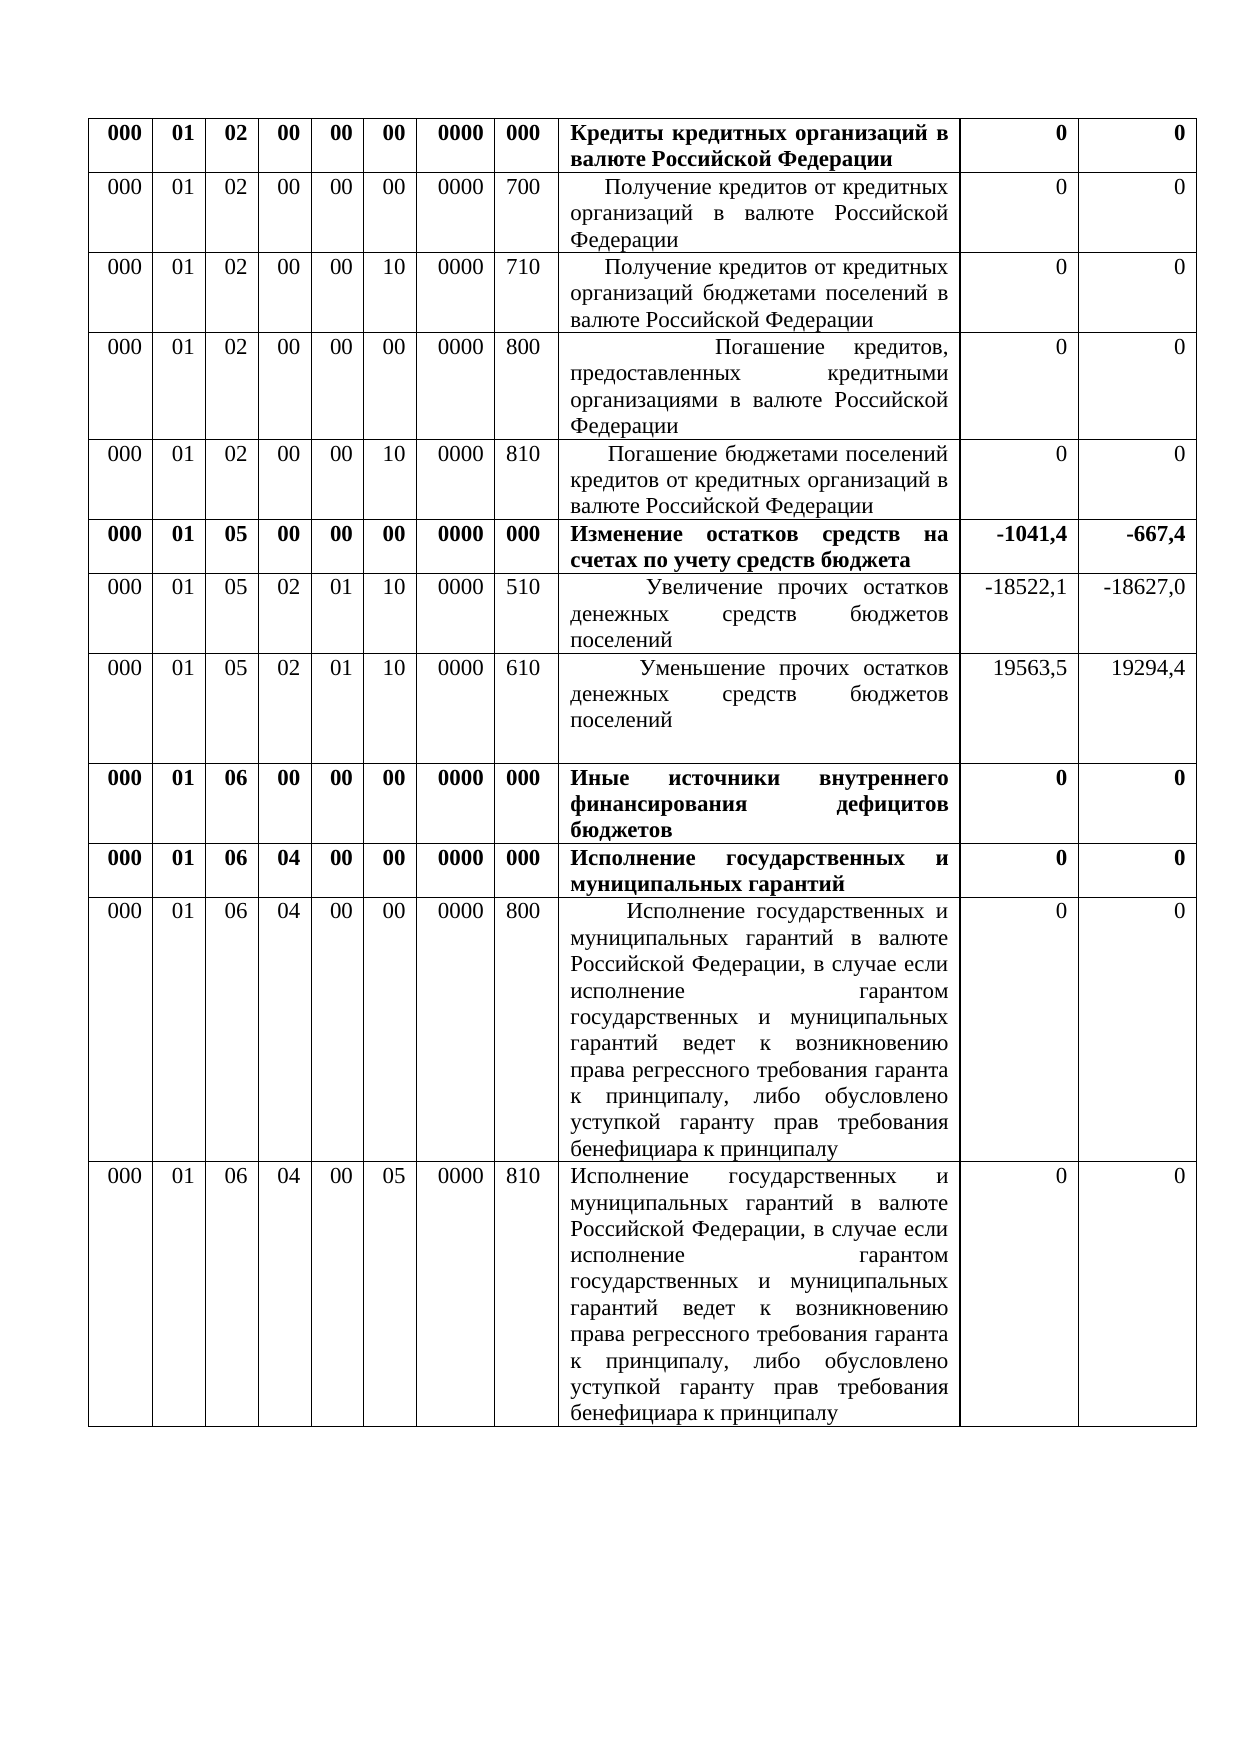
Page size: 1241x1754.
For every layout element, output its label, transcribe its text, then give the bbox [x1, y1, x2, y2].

table_cell 00 [312, 1162, 363, 1426]
table_cell -667,4 [1079, 520, 1196, 572]
table_cell 000 [89, 333, 152, 438]
table_cell 0 [1079, 1162, 1196, 1426]
table_cell Увеличение прочих остатков денежных средств бюджетов поселений [559, 574, 959, 652]
table_cell 01 [153, 333, 205, 438]
table_cell 0000 [417, 440, 494, 519]
table_cell 00 [364, 173, 416, 252]
table_cell 00 [259, 253, 311, 332]
table_cell 04 [259, 1162, 311, 1426]
table_cell 10 [364, 440, 416, 519]
table_cell -1041,4 [961, 520, 1078, 572]
table_cell 0000 [417, 520, 494, 572]
table_cell 05 [206, 654, 258, 763]
table_cell 0000 [417, 1162, 494, 1426]
table_cell 000 [89, 173, 152, 252]
table_cell 0 [1079, 898, 1196, 1161]
table_cell 05 [364, 1162, 416, 1426]
table_cell 00 [259, 119, 311, 172]
table_cell 000 [89, 1162, 152, 1426]
table_cell 00 [312, 253, 363, 332]
table_cell 01 [153, 764, 205, 843]
table_cell 0000 [417, 173, 494, 252]
table_cell 00 [312, 520, 363, 572]
table_cell 0 [961, 253, 1078, 332]
table_cell 00 [364, 119, 416, 172]
table_cell 19563,5 [961, 654, 1078, 763]
table_cell 000 [89, 119, 152, 172]
table_cell 00 [364, 844, 416, 897]
table_cell 0 [961, 898, 1078, 1161]
table_cell 01 [312, 654, 363, 763]
table_cell 01 [153, 654, 205, 763]
table_cell 000 [89, 520, 152, 572]
table_cell 01 [153, 520, 205, 572]
table_cell 00 [364, 764, 416, 843]
table_cell 0 [1079, 253, 1196, 332]
table_cell Исполнение государственных и муниципальных гарантий в валюте Российской Федерации, в случае если исполнение гарантом государственных и муниципальных гарантий ведет к возникновению права регрессного требования гаранта к принципалу, либо обусловлено уступкой гаранту прав требования бенефициара к принципалу [559, 898, 959, 1161]
table_cell 0000 [417, 764, 494, 843]
table_cell 810 [495, 440, 558, 519]
table_cell 10 [364, 253, 416, 332]
table_cell Погашение бюджетами поселений кредитов от кредитных организаций в валюте Российской Федерации [559, 440, 959, 519]
table_cell 02 [206, 119, 258, 172]
table_cell 01 [153, 253, 205, 332]
table_cell 01 [153, 440, 205, 519]
table_cell 00 [312, 173, 363, 252]
table_cell 0 [1079, 173, 1196, 252]
table_cell 00 [312, 440, 363, 519]
table_cell Кредиты кредитных организаций в валюте Российской Федерации [559, 119, 959, 172]
table_cell 710 [495, 253, 558, 332]
table_cell 02 [259, 654, 311, 763]
table_cell 00 [364, 333, 416, 438]
table_cell Погашение кредитов, предоставленных кредитными организациями в валюте Российской Федерации [559, 333, 959, 438]
table_cell 10 [364, 574, 416, 652]
table_cell 0 [961, 440, 1078, 519]
table_cell 0000 [417, 253, 494, 332]
table_cell 00 [312, 333, 363, 438]
table_cell 00 [259, 764, 311, 843]
table_cell 0 [961, 173, 1078, 252]
table_cell 000 [89, 844, 152, 897]
table_cell 01 [153, 1162, 205, 1426]
table_cell 06 [206, 1162, 258, 1426]
table_cell 05 [206, 574, 258, 652]
table_cell 700 [495, 173, 558, 252]
table_cell 0000 [417, 119, 494, 172]
table_cell 800 [495, 333, 558, 438]
table_cell 06 [206, 764, 258, 843]
table_cell 00 [312, 764, 363, 843]
table_cell -18627,0 [1079, 574, 1196, 652]
table_cell 00 [312, 119, 363, 172]
table_cell Изменение остатков средств на счетах по учету средств бюджета [559, 520, 959, 572]
table_cell 0000 [417, 844, 494, 897]
table_cell 01 [153, 119, 205, 172]
table_cell 800 [495, 898, 558, 1161]
table_cell 000 [89, 654, 152, 763]
table_cell 000 [89, 440, 152, 519]
table_cell 19294,4 [1079, 654, 1196, 763]
table_cell 000 [495, 764, 558, 843]
table_cell 0 [1079, 119, 1196, 172]
table_cell 00 [312, 898, 363, 1161]
table_cell 000 [495, 520, 558, 572]
table_cell 810 [495, 1162, 558, 1426]
table_cell -18522,1 [961, 574, 1078, 652]
table_cell Исполнение государственных и муниципальных гарантий в валюте Российской Федерации, в случае если исполнение гарантом государственных и муниципальных гарантий ведет к возникновению права регрессного требования гаранта к принципалу, либо обусловлено уступкой гаранту прав требования бенефициара к принципалу [559, 1162, 959, 1426]
table_cell 0000 [417, 574, 494, 652]
table_cell 05 [206, 520, 258, 572]
table_cell 0 [961, 1162, 1078, 1426]
table_cell Исполнение государственных и муниципальных гарантий [559, 844, 959, 897]
table_cell 02 [206, 253, 258, 332]
table_cell Иные источники внутреннего финансирования дефицитов бюджетов [559, 764, 959, 843]
table_cell 06 [206, 898, 258, 1161]
table_cell 0 [1079, 440, 1196, 519]
table_cell 0 [1079, 844, 1196, 897]
table_cell 01 [153, 844, 205, 897]
table_cell 01 [153, 574, 205, 652]
table_cell Уменьшение прочих остатков денежных средств бюджетов поселений [559, 654, 959, 763]
table_cell 06 [206, 844, 258, 897]
table_cell 000 [495, 119, 558, 172]
table_cell 01 [312, 574, 363, 652]
table_cell 000 [495, 844, 558, 897]
table_cell 02 [206, 333, 258, 438]
table_cell 0000 [417, 333, 494, 438]
table_cell 00 [259, 333, 311, 438]
table_cell 02 [259, 574, 311, 652]
table_cell 02 [206, 440, 258, 519]
table_cell 000 [89, 253, 152, 332]
table_cell 0 [1079, 333, 1196, 438]
table_cell Получение кредитов от кредитных организаций бюджетами поселений в валюте Российской Федерации [559, 253, 959, 332]
table_cell 10 [364, 654, 416, 763]
table_cell 04 [259, 898, 311, 1161]
table_cell Получение кредитов от кредитных организаций в валюте Российской Федерации [559, 173, 959, 252]
table_cell 00 [312, 844, 363, 897]
table_cell 01 [153, 173, 205, 252]
table_cell 0 [1079, 764, 1196, 843]
table_cell 00 [259, 173, 311, 252]
table_cell 00 [364, 898, 416, 1161]
table_cell 000 [89, 574, 152, 652]
table_cell 0 [961, 844, 1078, 897]
table_cell 0 [961, 119, 1078, 172]
table_cell 0000 [417, 898, 494, 1161]
table_cell 510 [495, 574, 558, 652]
table_cell 000 [89, 898, 152, 1161]
table_cell 01 [153, 898, 205, 1161]
table_cell 0 [961, 764, 1078, 843]
table_cell 00 [259, 520, 311, 572]
table_cell 00 [259, 440, 311, 519]
table_cell 610 [495, 654, 558, 763]
table_cell 000 [89, 764, 152, 843]
table_cell 0 [961, 333, 1078, 438]
table_cell 02 [206, 173, 258, 252]
table_cell 04 [259, 844, 311, 897]
table_cell 00 [364, 520, 416, 572]
table_cell 0000 [417, 654, 494, 763]
